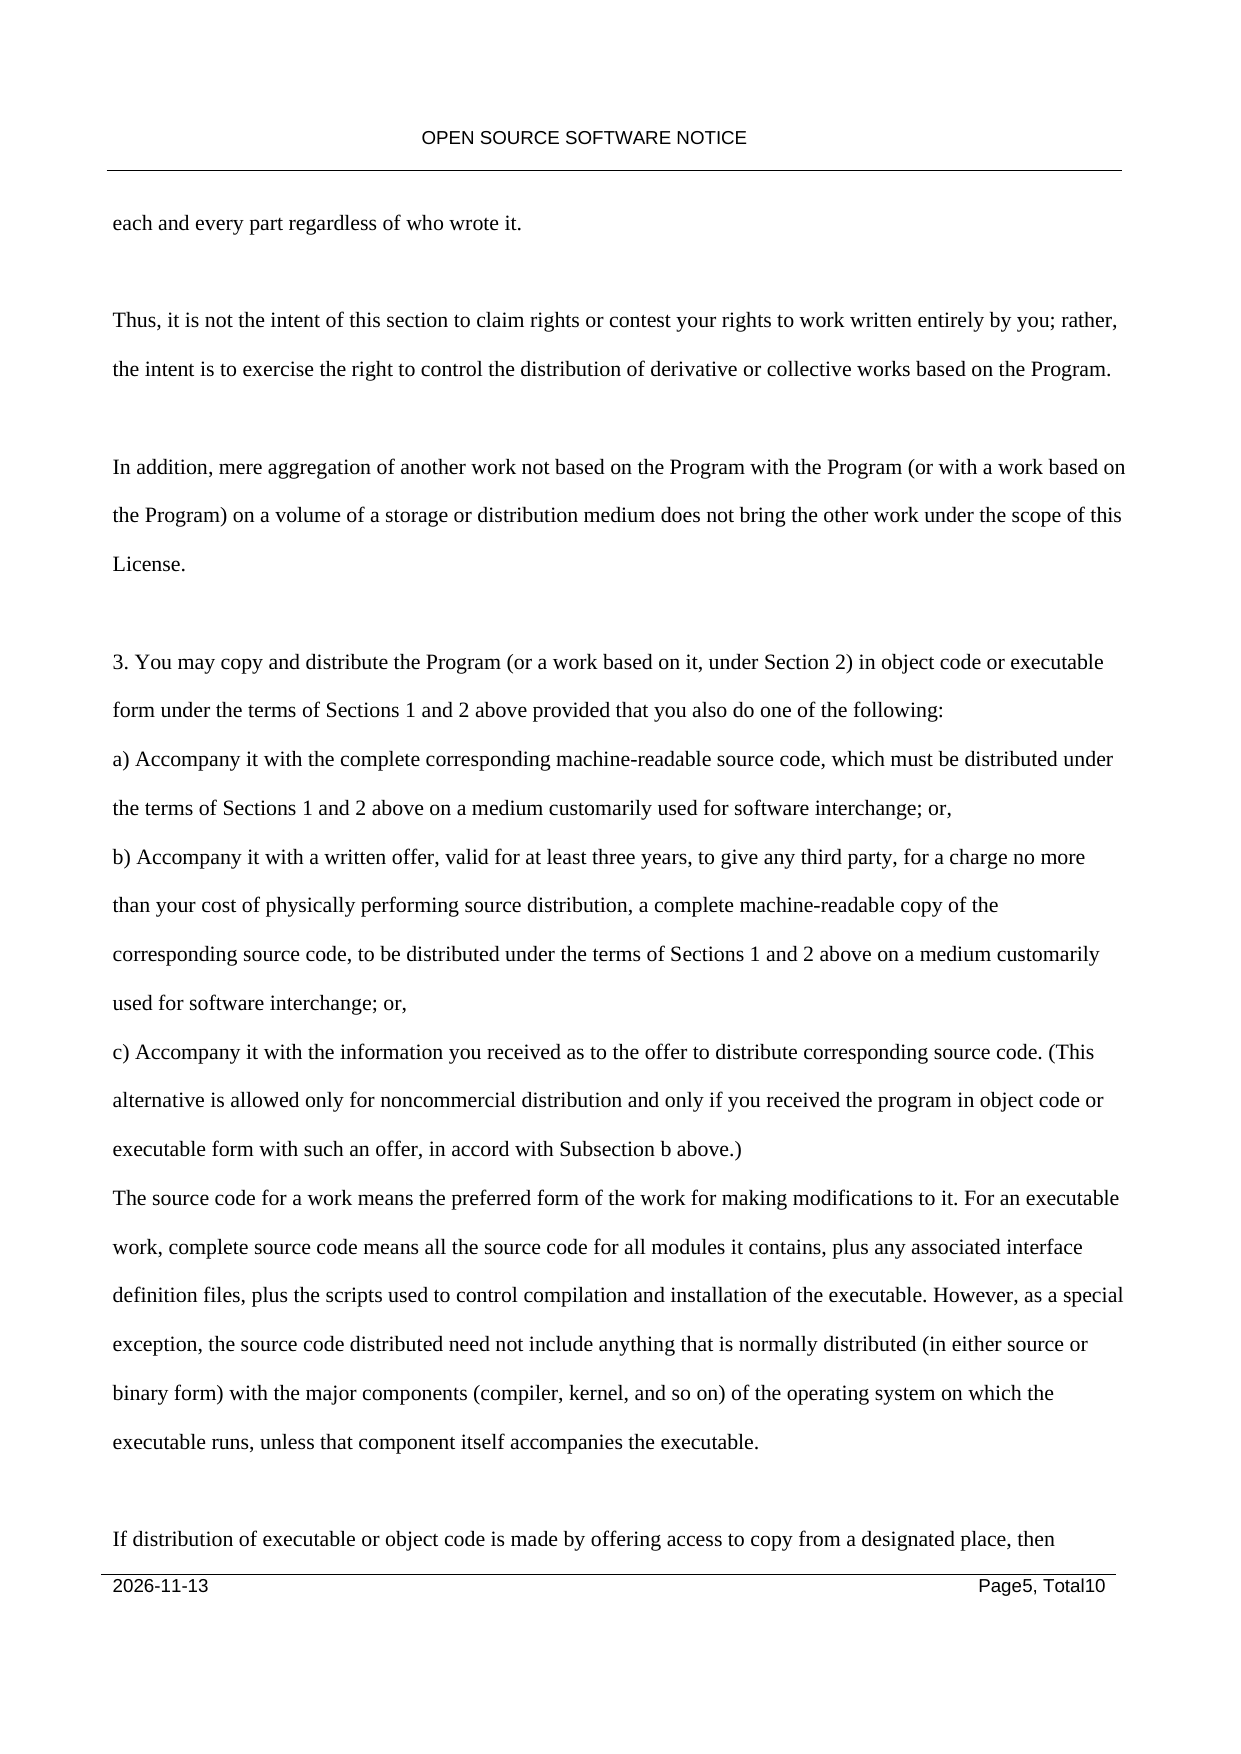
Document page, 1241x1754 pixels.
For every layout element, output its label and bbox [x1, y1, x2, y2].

text [112, 206, 1128, 1555]
